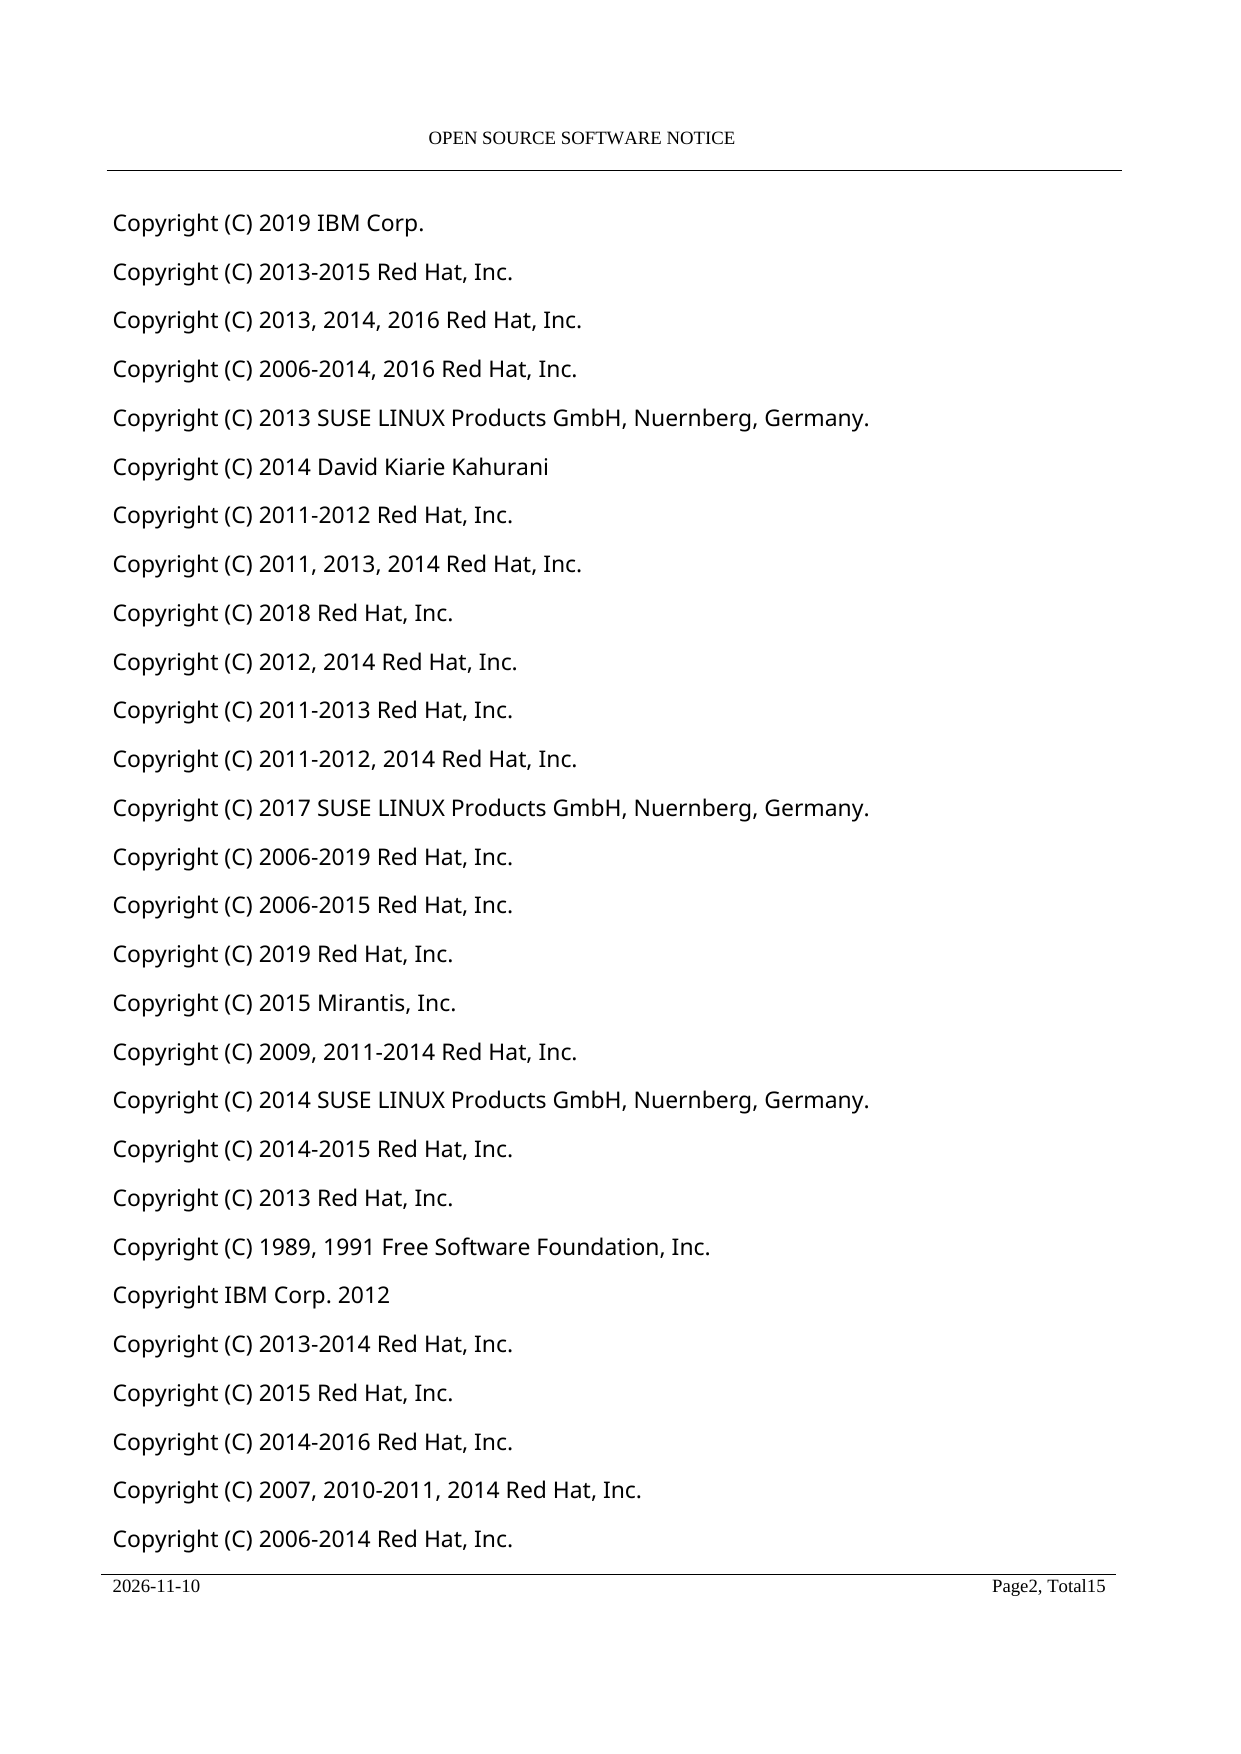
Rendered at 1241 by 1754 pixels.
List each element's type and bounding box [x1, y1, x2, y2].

text [112, 206, 1128, 1555]
